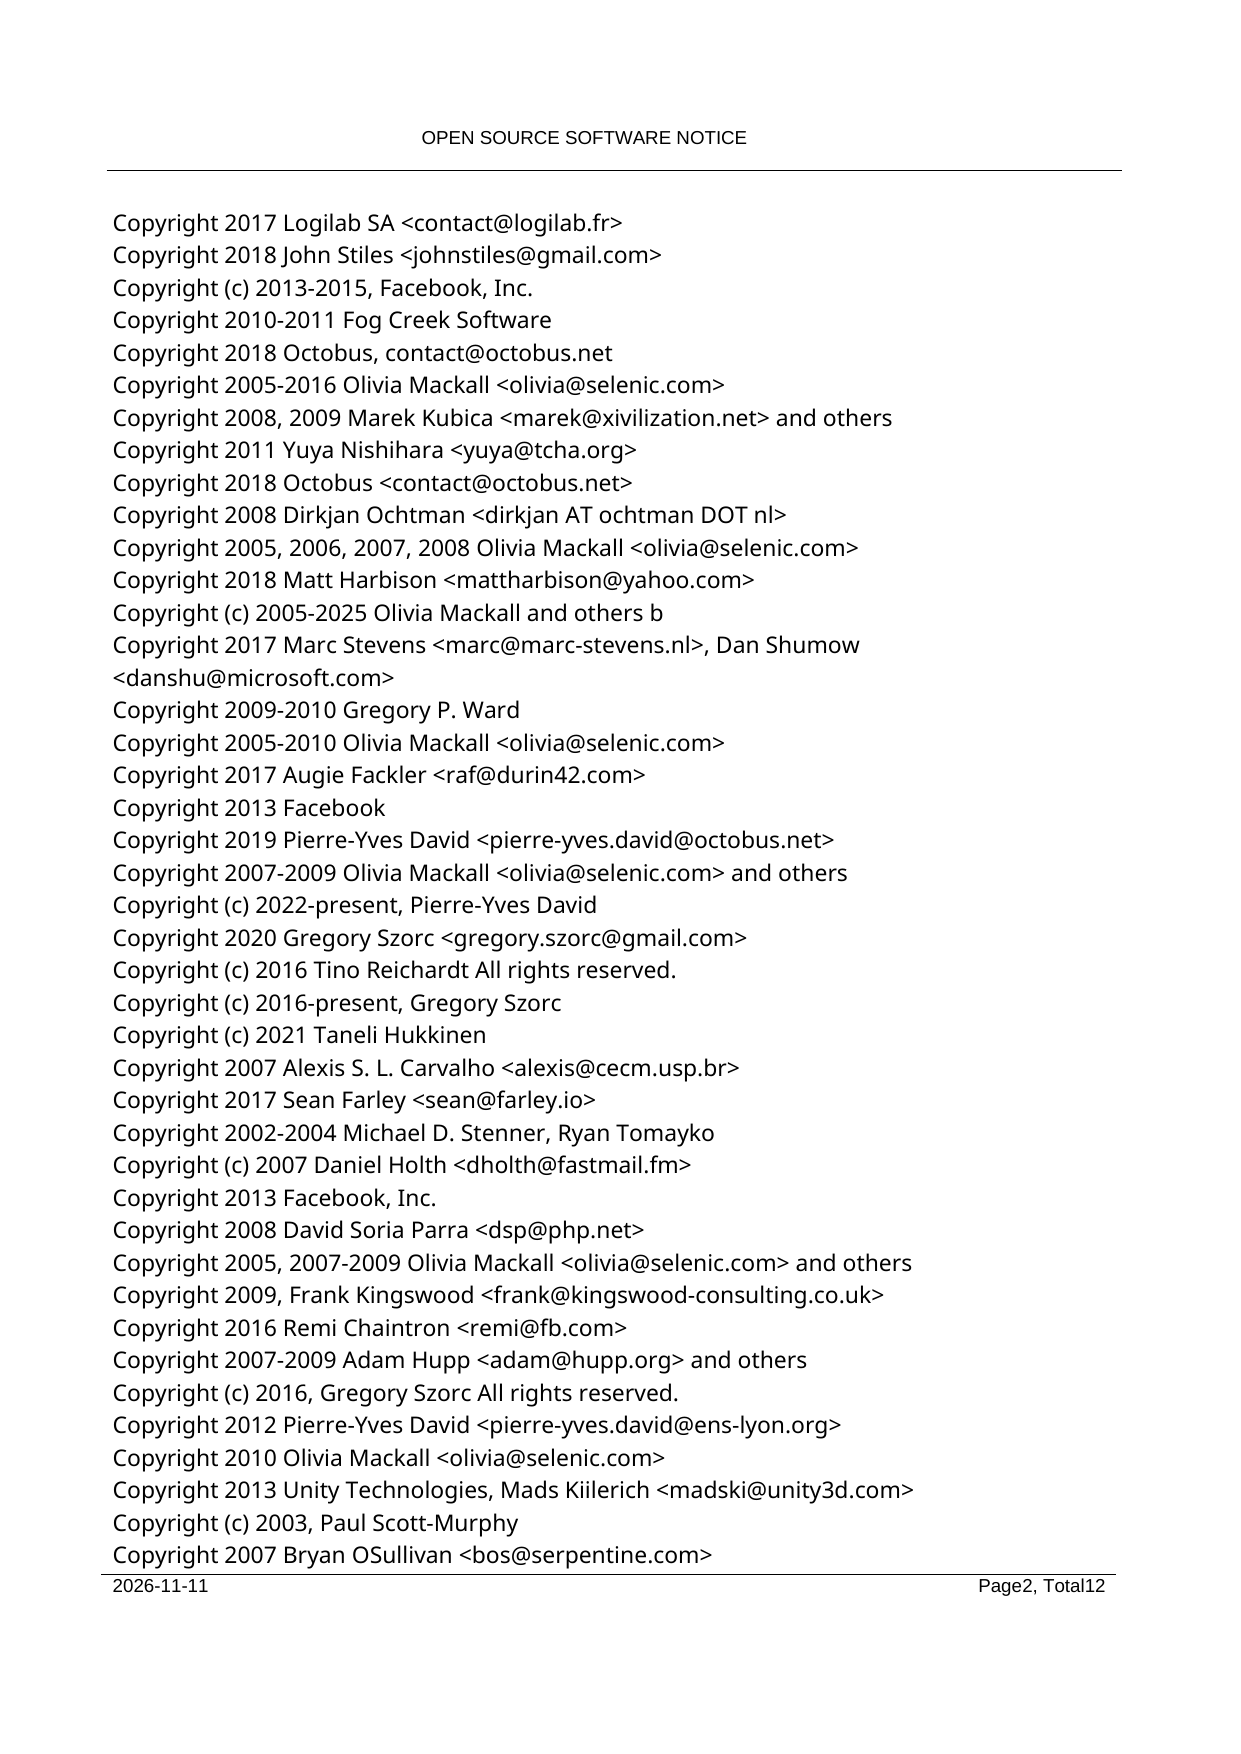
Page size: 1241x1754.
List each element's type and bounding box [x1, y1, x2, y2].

text [112, 206, 1128, 1571]
